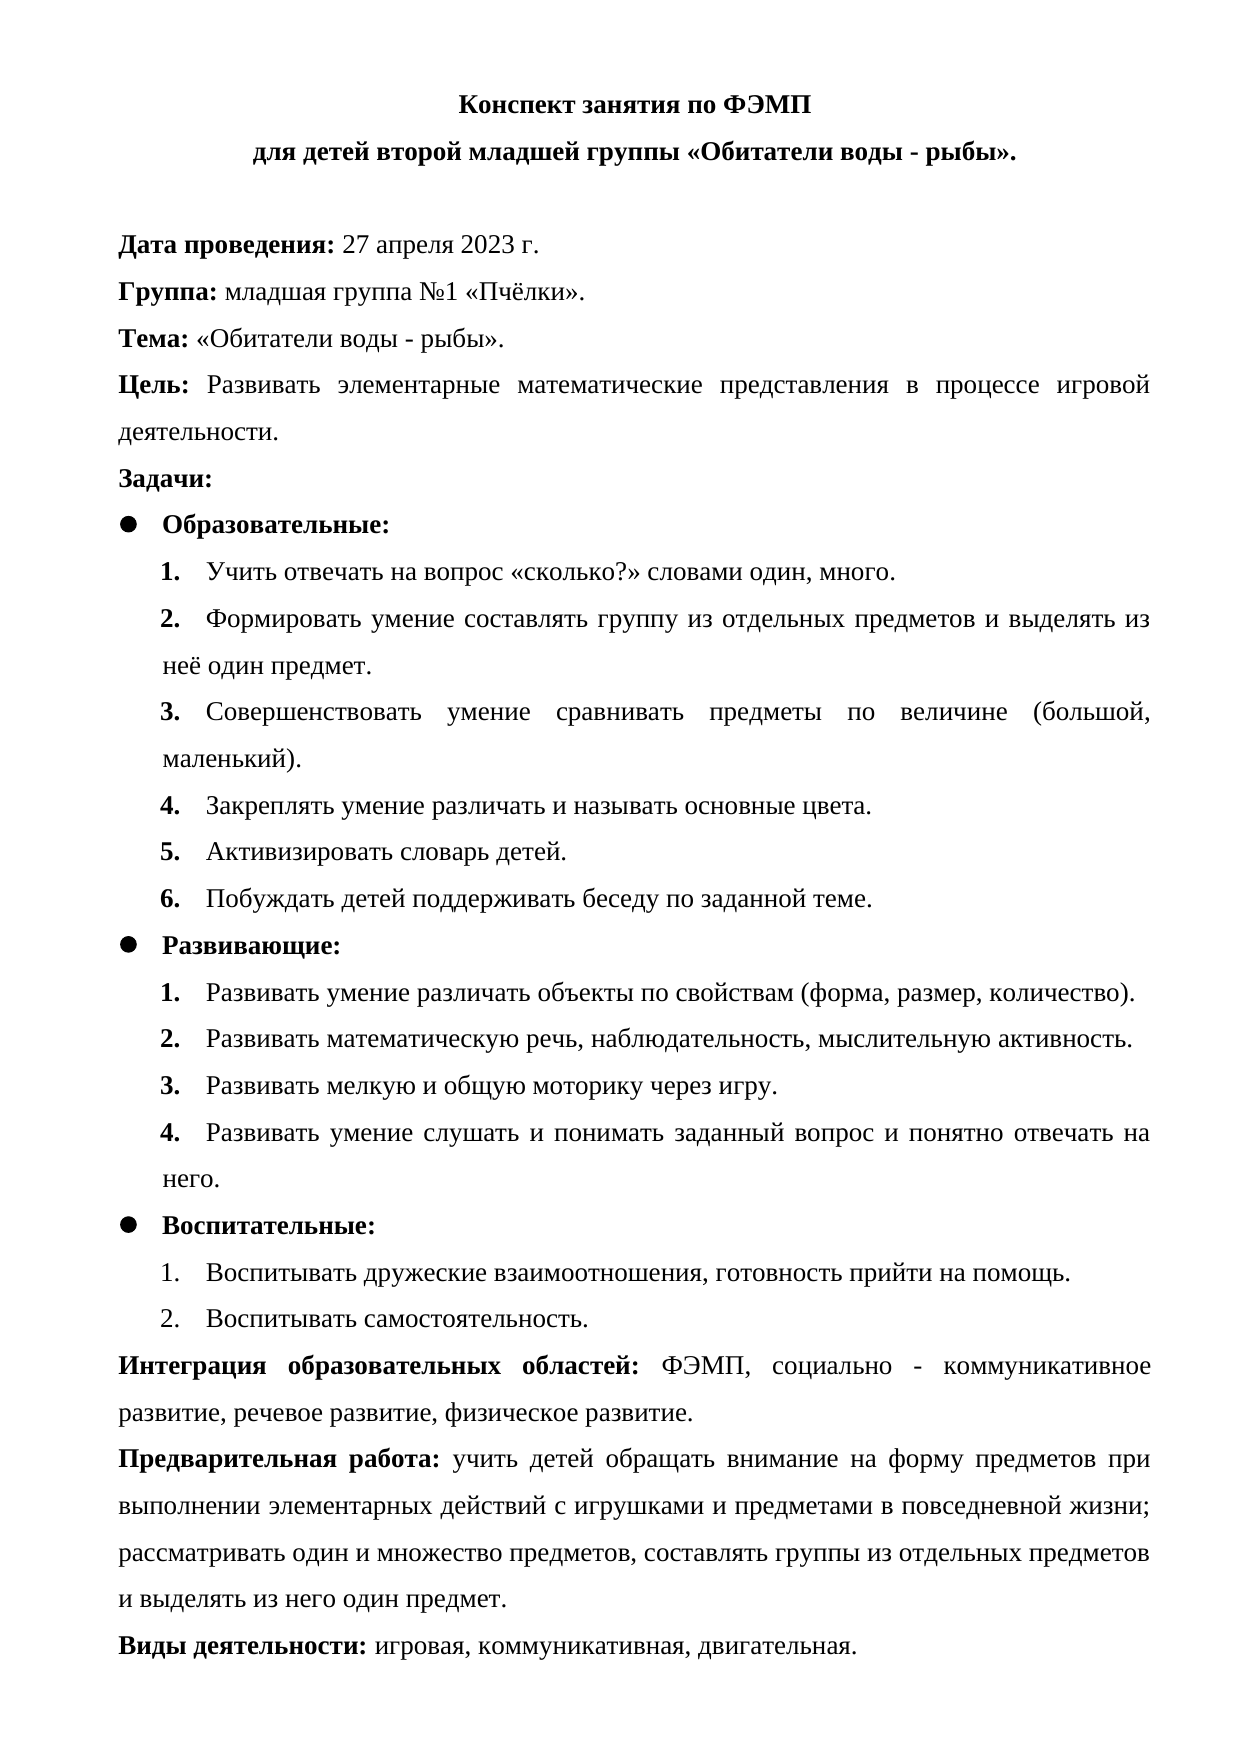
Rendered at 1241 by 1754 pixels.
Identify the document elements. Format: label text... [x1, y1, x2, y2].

text Виды деятельности: игровая, коммуникативная, двигательная. [118, 1629, 1152, 1660]
list Учить отвечать на вопрос «сколько?» словами один, много. [160, 555, 1152, 587]
list Закреплять умение различать и называть основные цвета. [160, 789, 1152, 820]
list Интеграция образовательных областей: ФЭМП, социально - коммуникативное развитие, речевое развитие, физическое развитие. [118, 1349, 1152, 1427]
text Конспект занятия по ФЭМП [118, 88, 1152, 120]
text Тема: «Обитатели воды - рыбы». [118, 322, 1152, 353]
text Дата проведения: 27 апреля 2023 г. [118, 228, 1152, 260]
list Воспитывать самостоятельность. [160, 1302, 1152, 1334]
list Образовательные: [118, 508, 1152, 540]
list Развивать умение слушать и понимать заданный вопрос и понятно отвечать на него. [160, 1116, 1152, 1193]
list Активизировать словарь детей. [160, 835, 1152, 867]
list Развивать математическую речь, наблюдательность, мыслительную активность. [160, 1022, 1152, 1053]
list Развивать умение различать объекты по свойствам (форма, размер, количество). [160, 976, 1152, 1007]
list Совершенствовать умение сравнивать предметы по величине (большой, маленький). [160, 695, 1152, 773]
text Цель: Развивать элементарные математические представления в процессе игровой деятельности. [118, 368, 1152, 446]
text Предварительная работа: учить детей обращать внимание на форму предметов при выполнении элементарных действий с игрушками и предметами в повседневной жизни; рассматривать один и множество предметов, составлять группы из отдельных предметов и выделять из него один предмет. [118, 1442, 1152, 1614]
list Развивать мелкую и общую моторику через игру. [160, 1069, 1152, 1100]
text для детей второй младшей группы «Обитатели воды - рыбы». [118, 135, 1152, 166]
list Воспитательные: [118, 1209, 1152, 1240]
list Воспитывать дружеские взаимоотношения, готовность прийти на помощь. [160, 1256, 1152, 1287]
list Развивающие: [118, 929, 1152, 960]
text Задачи: [118, 462, 1152, 493]
list Побуждать детей поддерживать беседу по заданной теме. [160, 882, 1152, 913]
text Группа: младшая группа №1 «Пчёлки». [118, 275, 1152, 306]
list Формировать умение составлять группу из отдельных предметов и выделять из неё один предмет. [160, 602, 1152, 680]
